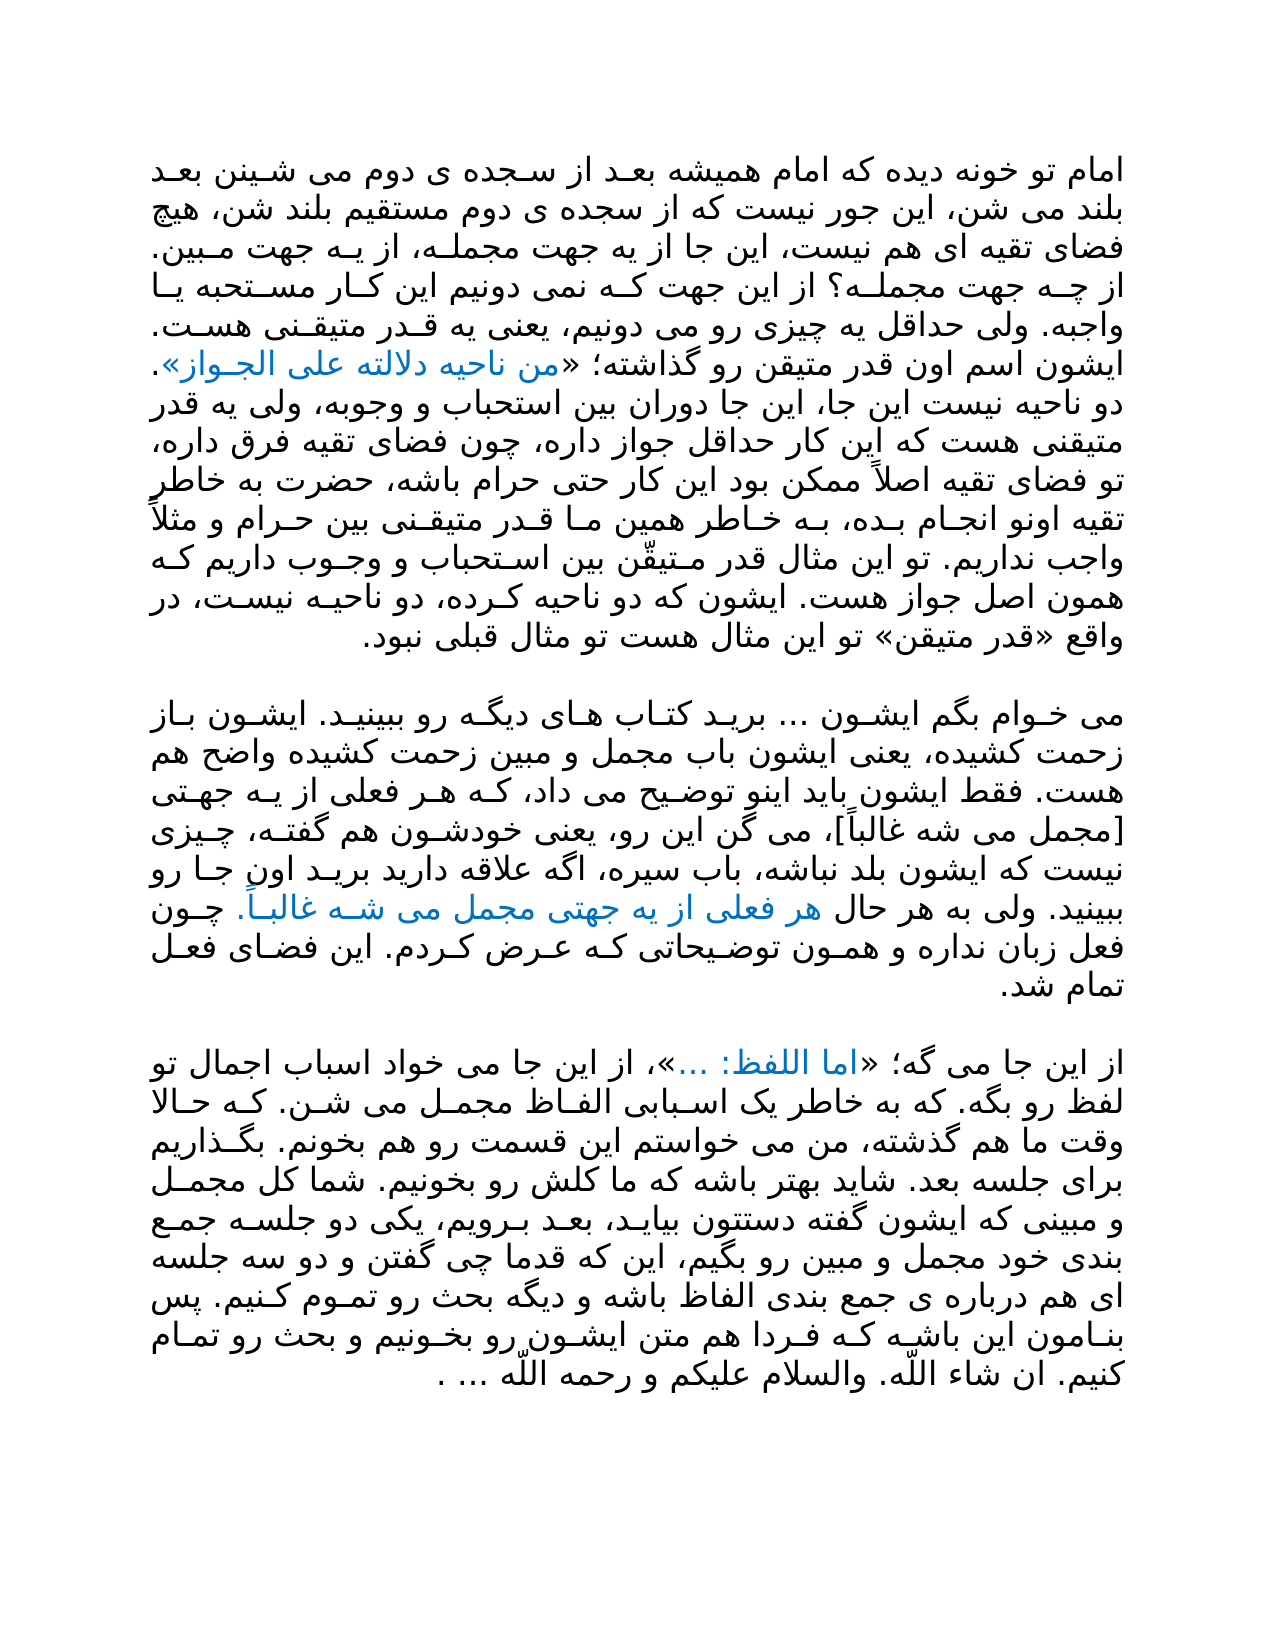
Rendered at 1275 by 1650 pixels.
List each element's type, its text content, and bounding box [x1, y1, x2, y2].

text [150, 150, 1125, 655]
text می خوام بگم ایشون ... برید کتاب های دیگه رو ببینید. ایشون باز زحمت کشیده، یعنی ایشون باب مجمل و مبین زحمت کشیده واضح هم هست. فقط ایشون باید اینو توضیح می داد، که هر فعلی از یه جهتی [مجمل می شه غالباً]، می گن این رو، یعنی خودشون هم گفته، چیزی نیست که ایشون بلد نباشه، باب سیره، اگه علاقه دارید برید اون جا رو ببینید. ولی به هر حال هر فعلی از یه جهتی مجمل می شه غالباً. چون فعل زبان نداره و همون توضیحاتی که عرض کردم. این فضای فعل تمام شد. [150, 694, 1125, 1005]
text از این جا می گه؛ «اما اللفظ: ...»، از این جا می خواد اسباب اجمال تو لفظ رو بگه. که به خاطر یک اسبابی الفاظ مجمل می شن. که حالا وقت ما هم گذشته، من می خواستم این قسمت رو هم بخونم. بگذاریم برای جلسه بعد. شاید بهتر باشه که ما کلش رو بخونیم. شما کل مجمل و مبینی که ایشون گفته دستتون بیاید، بعد برویم، یکی دو جلسه جمع بندی خود مجمل و مبین رو بگیم، این که قدما چی گفتن و دو سه جلسه ای هم درباره ی جمع بندی الفاظ باشه و دیگه بحث رو تموم کنیم. پس بنامون این باشه که فردا هم متن ایشون رو بخونیم و بحث رو تمام کنیم. ان شاء اللّه. والسلام علیکم و رحمه اللّه ... . [150, 1044, 1125, 1393]
